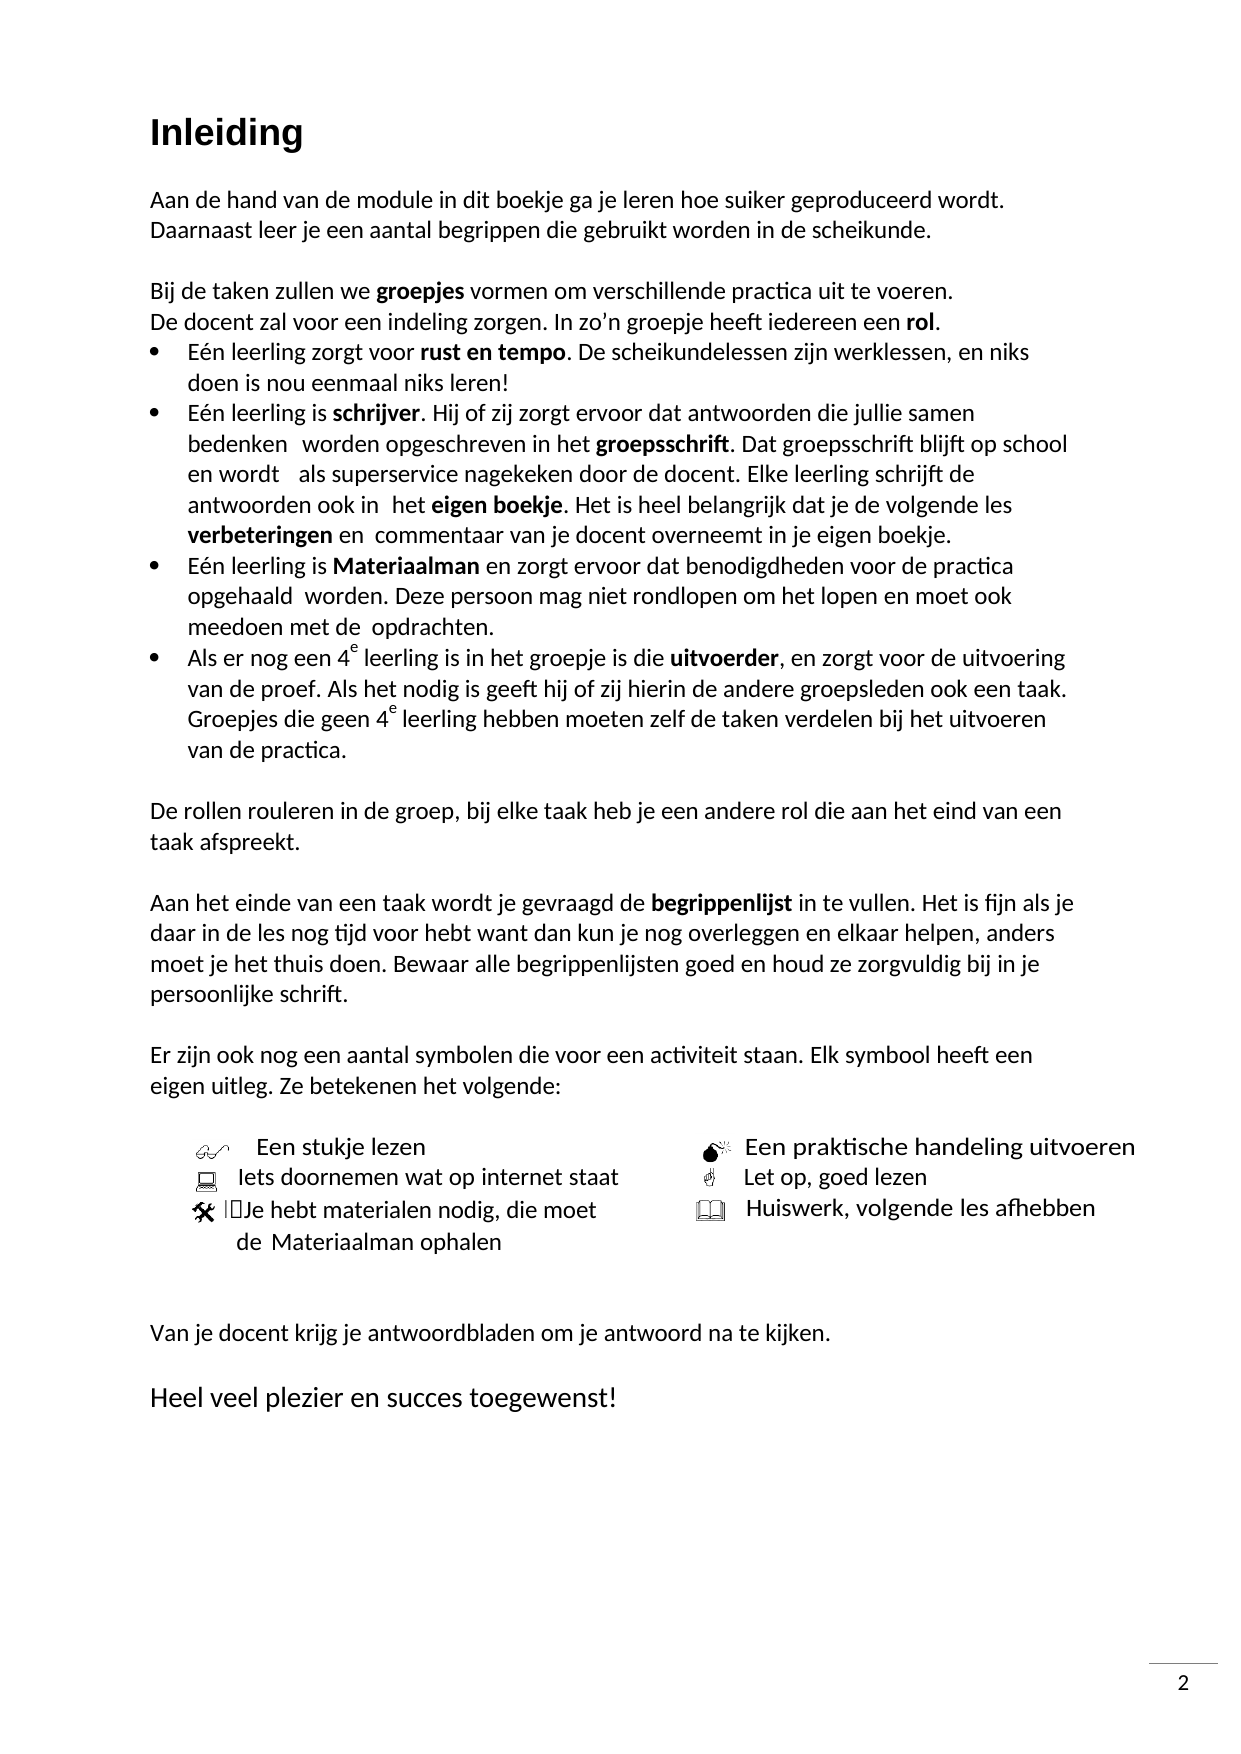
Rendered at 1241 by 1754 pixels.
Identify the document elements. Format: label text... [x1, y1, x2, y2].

list Eén leerling zorgt voor rust en tempo. De scheikundelessen zijn werklessen, en niks doen is nou eenmaal niks leren! [150, 336, 1036, 397]
picture [687, 1133, 736, 1223]
text Er zijn ook nog een aantal symbolen die voor een activiteit staan. Elk symbool heeft een eigen uitleg. Ze betekenen het volgende: [150, 1039, 1036, 1100]
text De rollen rouleren in de groep, bij elke taak heb je een andere rol die aan het eind van een taak afspreekt. [150, 795, 1080, 856]
text Aan de hand van de module in dit boekje ga je leren hoe suiker geproduceerd wordt. Daarnaast leer je een aantal begrippen die gebruikt worden in de scheikunde. [150, 184, 1036, 245]
text Iets doornemen wat op internet staat Let op, goed lezen [230, 1161, 695, 1192]
text Bij de taken zullen we groepjes vormen om verschillende practica uit te voeren. De docent zal voor een indeling zorgen. In zo’n groepje heeft iedereen een rol. [150, 275, 976, 336]
text Je hebt materialen nodig, die moet de Materiaalman ophalen [199, 1192, 621, 1257]
picture [187, 1139, 230, 1226]
text Iets doornemen wat op internet staat Let op, goed lezen [736, 1161, 1232, 1192]
text Aan het einde van een taak wordt je gevraagd de begrippenlijst in te vullen. Het is fijn als je daar in de les nog tijd voor hebt want dan kun je nog overleggen en elkaar helpen, anders moet je het thuis doen. Bewaar alle begrippenlijsten goed en houd ze zorgvuldig bij in je persoonlijke schrift. [150, 887, 1080, 1009]
list Als er nog een 4e leerling is in het groepje is die uitvoerder, en zorgt voor de uitvoering van de proef. Als het nodig is geeft hij of zij hierin de andere groepsleden ook een taak. Groepjes die geen 4e leerling hebben moeten zelf de taken verdelen bij het uitvoeren van de practica. [150, 642, 1072, 764]
text Huiswerk, volgende les afhebben [728, 1192, 1232, 1222]
subtitle Heel veel plezier en succes toegewenst! [150, 1379, 1232, 1414]
list Eén leerling is schrijver. Hij of zij zorgt ervoor dat antwoorden die jullie samen bedenken worden opgeschreven in het groepsschrift. Dat groepsschrift blijft op school en wordt als superservice nagekeken door de docent. Elke leerling schrijft de antwoorden ook in het eigen boekje. Het is heel belangrijk dat je de volgende les verbeteringen en commentaar van je docent overneemt in je eigen boekje. [150, 397, 1080, 550]
text Van je docent krijg je antwoordbladen om je antwoord na te kijken. [150, 1317, 1232, 1348]
subtitle Inleiding [150, 110, 1232, 153]
list Eén leerling is Materiaalman en zorgt ervoor dat benodigdheden voor de practica opgehaald worden. Deze persoon mag niet rondlopen om het lopen en moet ook meedoen met de opdrachten. [150, 550, 1080, 642]
text Een stukje lezen Een praktische handeling uitvoeren [199, 1131, 1232, 1161]
